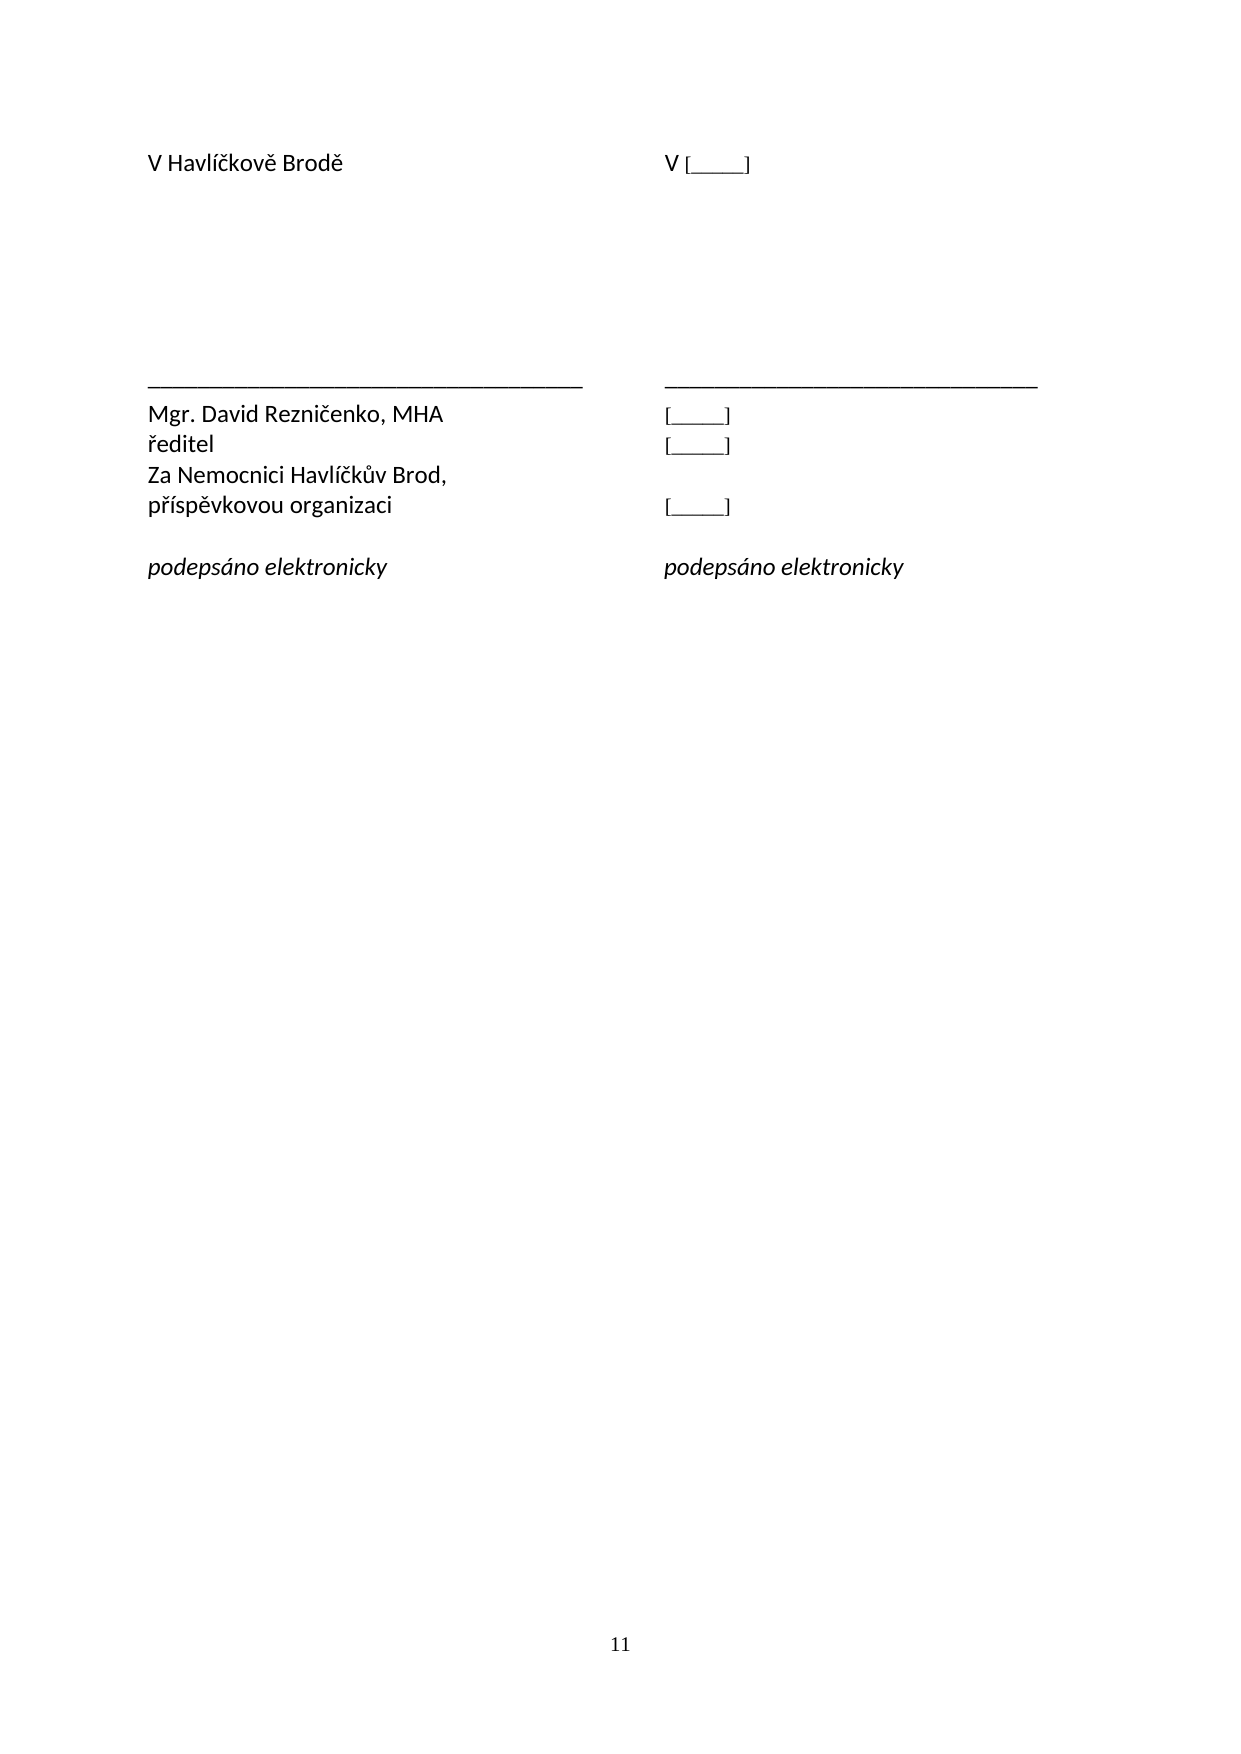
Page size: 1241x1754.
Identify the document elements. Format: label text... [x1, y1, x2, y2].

text Mgr. David Rezničenko, MHA [148, 398, 1093, 428]
text Za Nemocnici Havlíčkův Brod, [148, 459, 1093, 489]
text ___________________________________ ______________________________ [148, 361, 1093, 392]
text V Havlíčkově Brodě V [148, 148, 1093, 178]
text ředitel [148, 428, 1093, 459]
text příspěvkovou organizaci [148, 489, 1093, 520]
text podepsáno elektronicky podepsáno elektronicky [148, 551, 1093, 581]
